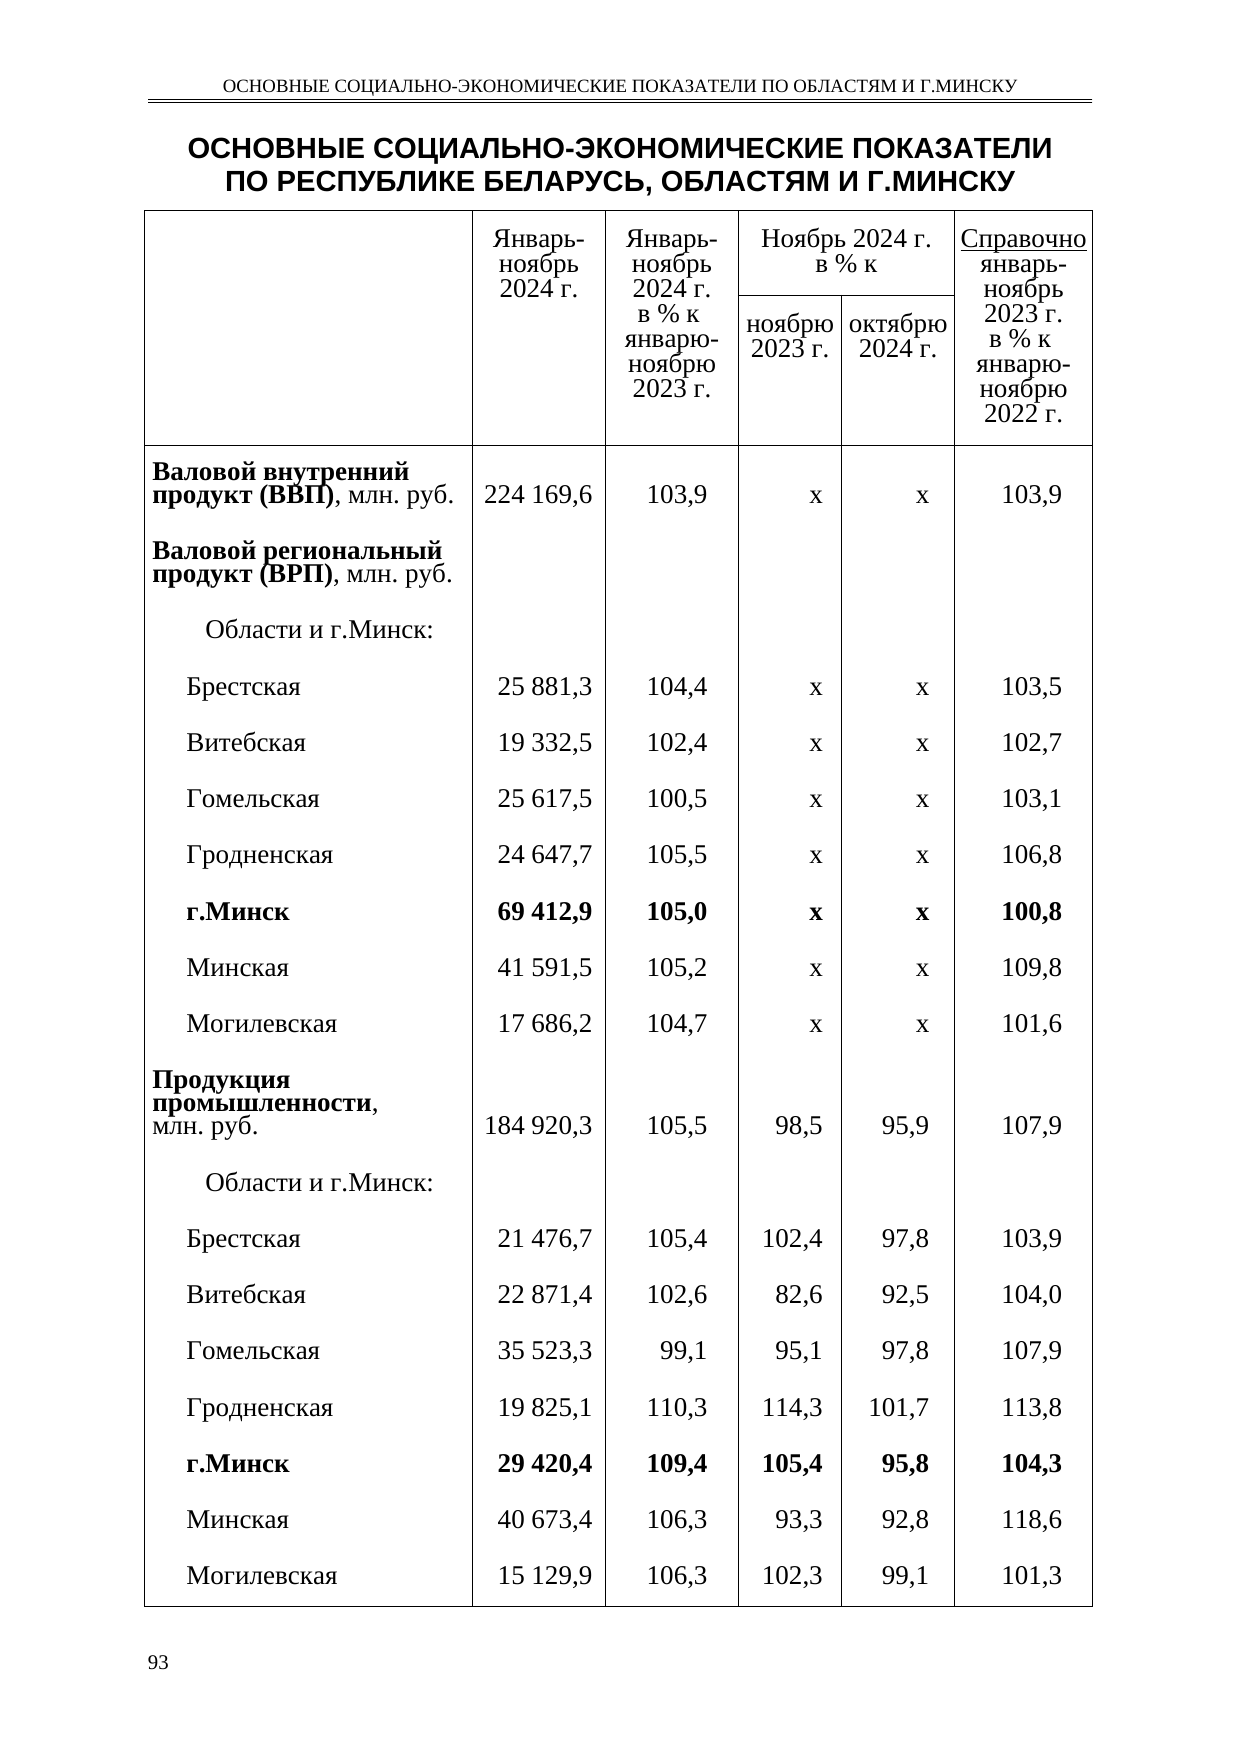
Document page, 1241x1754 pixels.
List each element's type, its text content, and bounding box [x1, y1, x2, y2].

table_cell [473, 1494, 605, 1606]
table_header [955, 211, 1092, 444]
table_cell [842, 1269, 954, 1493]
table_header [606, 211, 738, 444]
text ОСНОВНЫЕ СОЦИАЛЬНО-ЭКОНОМИЧЕСКИЕ ПОКАЗАТЕЛИ ПО РЕСПУБЛИКЕ БЕЛАРУСЬ, ОБЛАСТЯМ И Г.МИНСКУ [148, 131, 1092, 198]
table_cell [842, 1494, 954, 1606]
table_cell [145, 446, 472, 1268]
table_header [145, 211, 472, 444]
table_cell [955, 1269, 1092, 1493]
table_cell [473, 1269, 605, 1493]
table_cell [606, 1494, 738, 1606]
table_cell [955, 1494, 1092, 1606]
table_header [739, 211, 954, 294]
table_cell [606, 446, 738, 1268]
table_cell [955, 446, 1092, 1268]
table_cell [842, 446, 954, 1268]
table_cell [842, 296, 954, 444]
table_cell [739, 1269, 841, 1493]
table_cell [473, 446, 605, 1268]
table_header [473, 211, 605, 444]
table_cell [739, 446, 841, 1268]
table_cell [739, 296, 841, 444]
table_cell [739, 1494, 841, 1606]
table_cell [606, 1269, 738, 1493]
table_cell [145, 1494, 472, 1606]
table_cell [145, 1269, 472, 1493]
